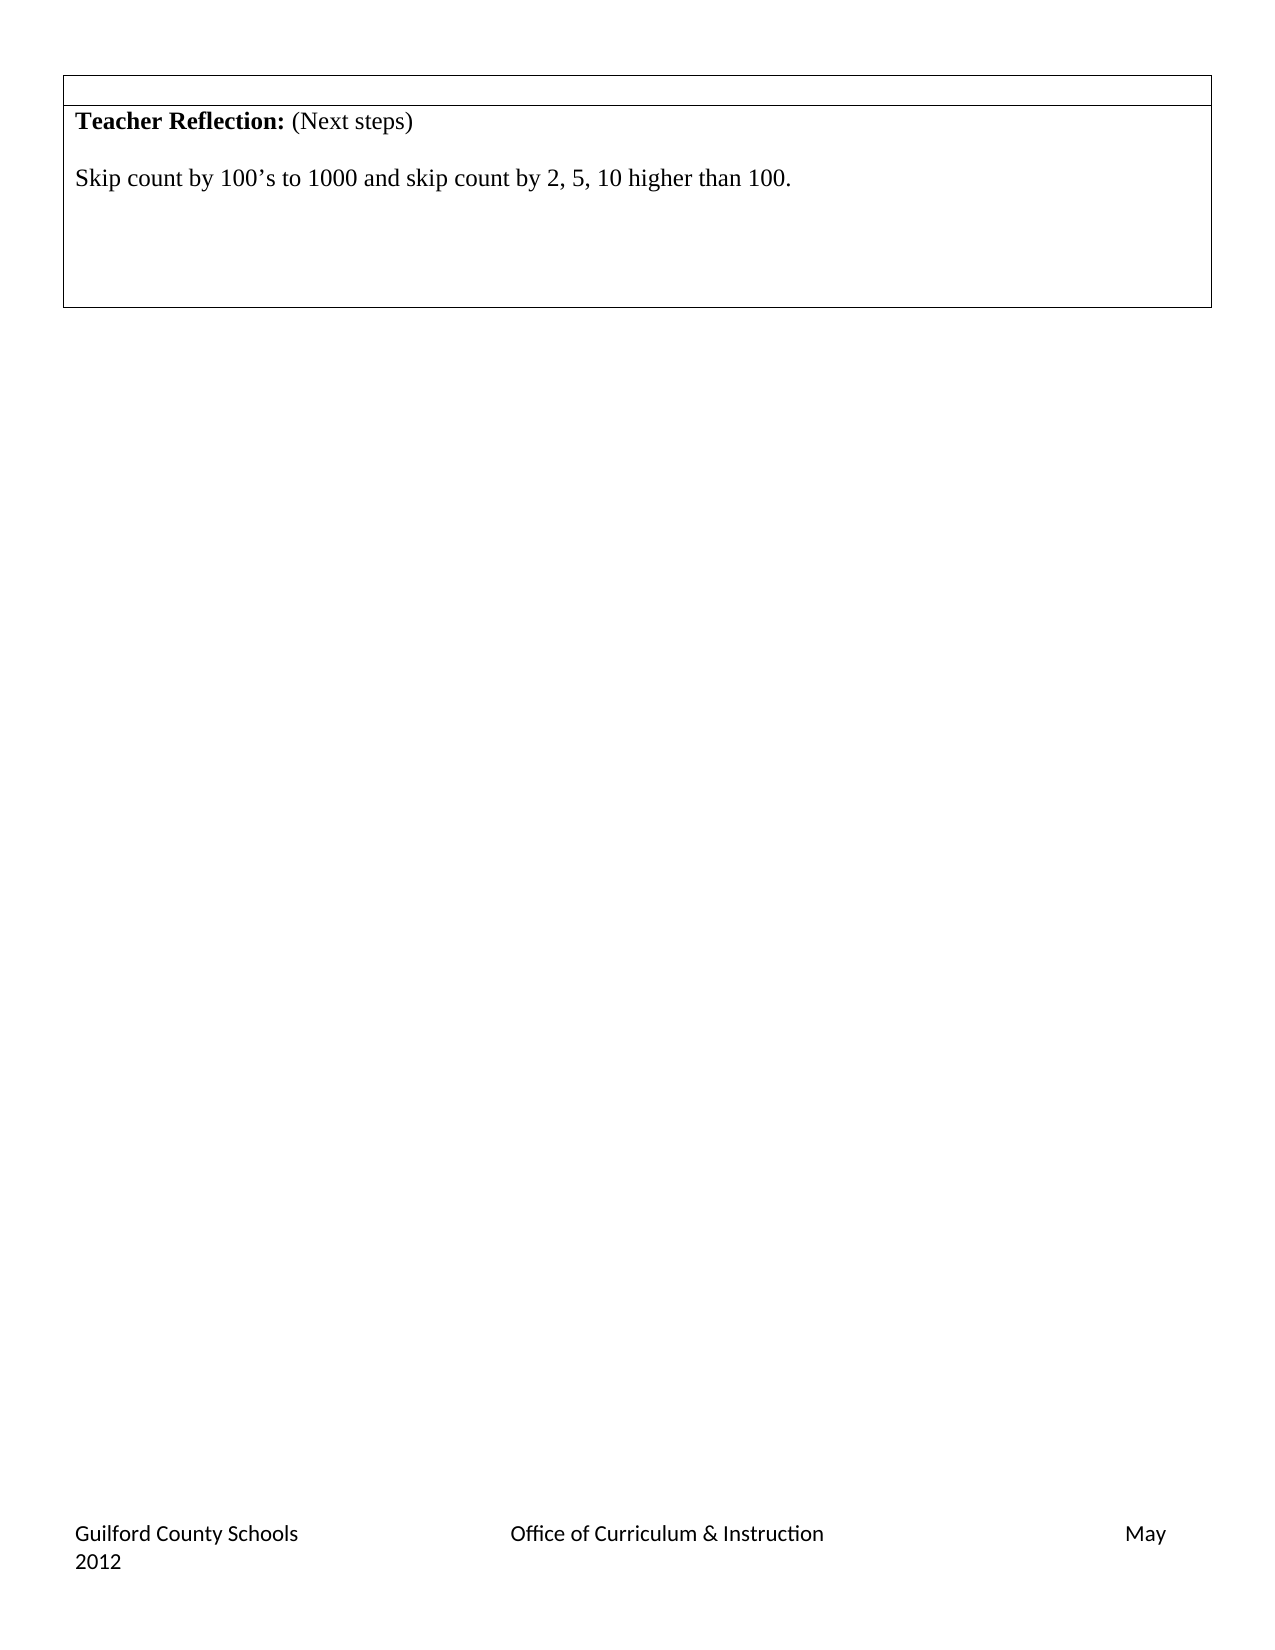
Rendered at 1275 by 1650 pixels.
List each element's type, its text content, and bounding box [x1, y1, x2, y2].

table_cell Teacher Reflection: (Next steps) Skip count by 100’s to 1000 and skip count by 2, 5, 10 higher than 100. [64, 106, 1211, 307]
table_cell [64, 76, 1211, 105]
